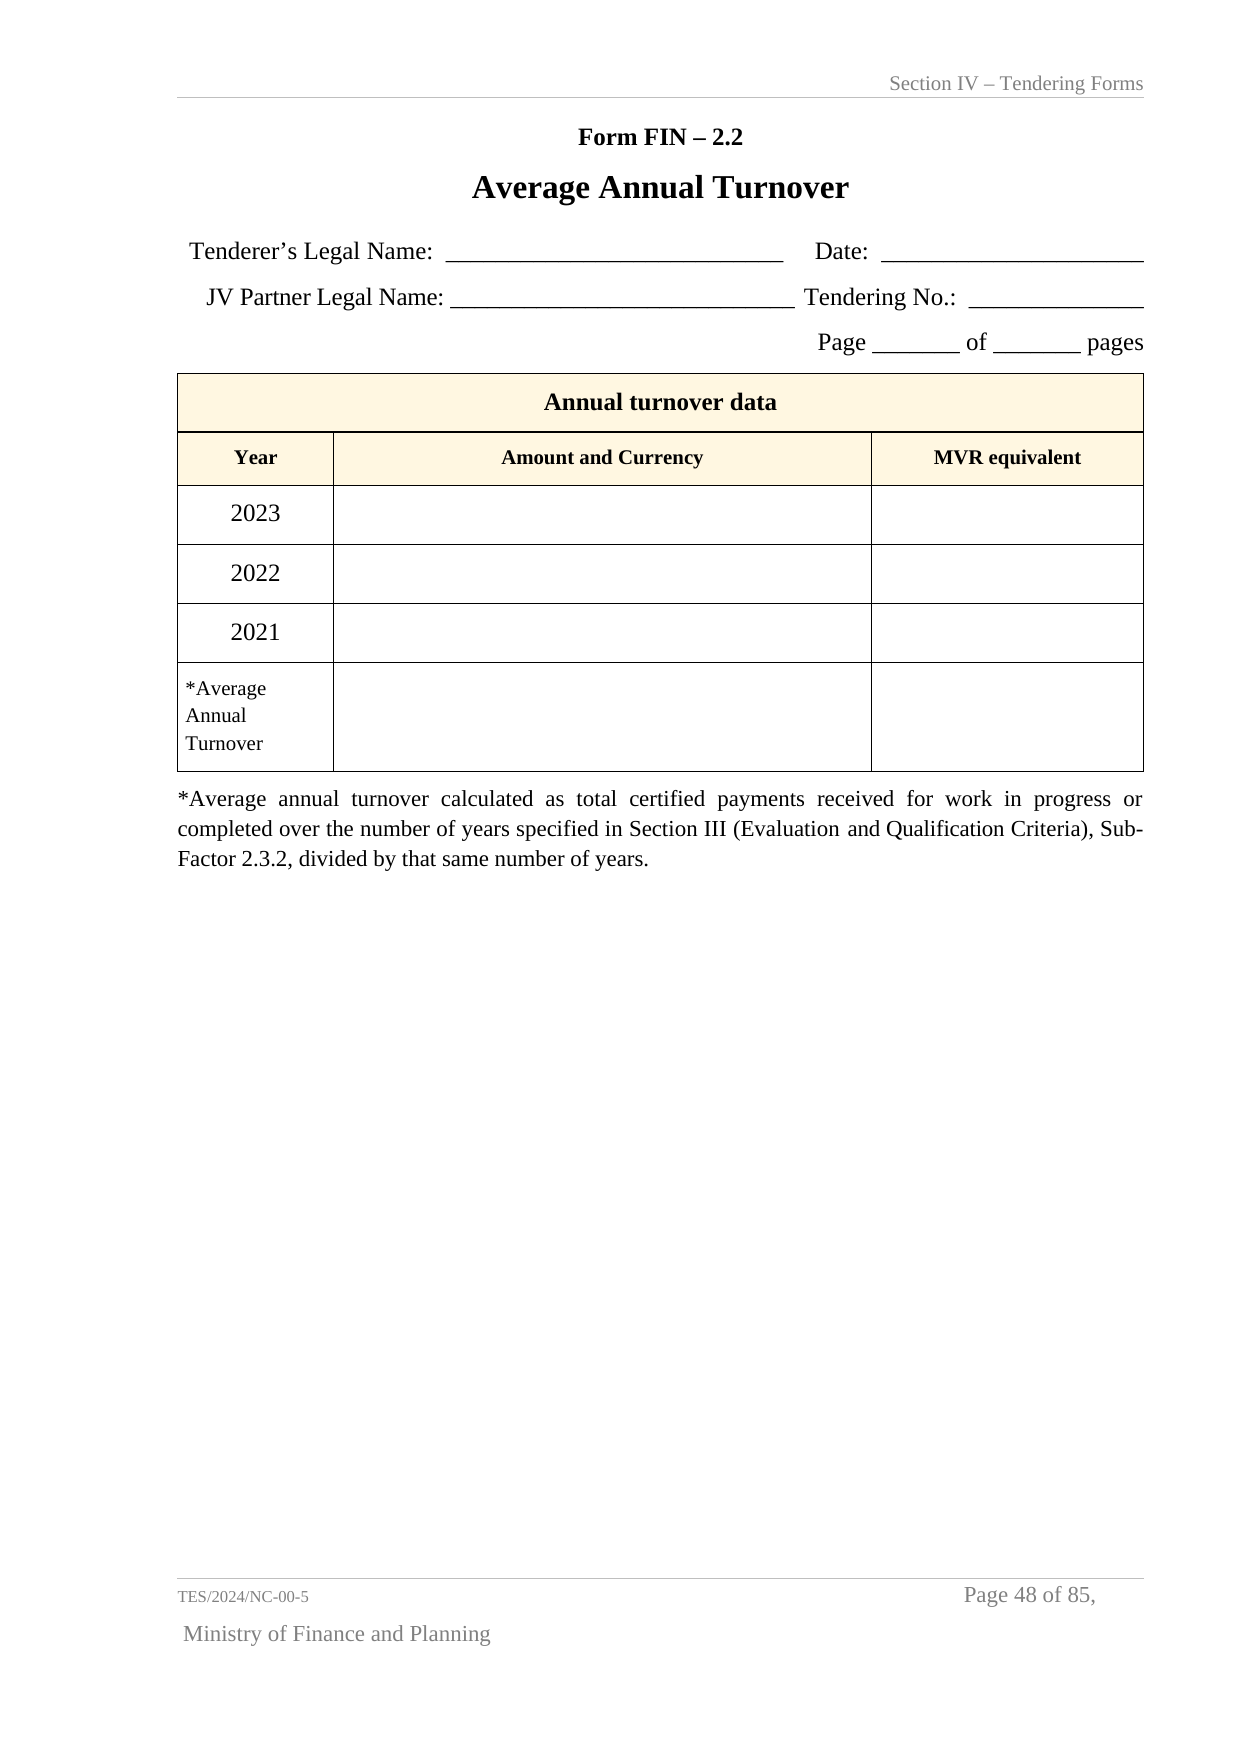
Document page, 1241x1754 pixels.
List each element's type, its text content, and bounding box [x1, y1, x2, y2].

table_cell [872, 604, 1143, 662]
text Page _______ of _______ pages [177, 327, 1144, 356]
table_cell *Average Annual Turnover [178, 663, 333, 771]
table_cell [872, 545, 1143, 603]
table_cell [872, 663, 1143, 771]
table_cell [334, 486, 871, 544]
text Average Annual Turnover [177, 167, 1144, 206]
table_cell Amount and Currency [334, 433, 871, 485]
table_cell [872, 486, 1143, 544]
text Form FIN – 2.2 [177, 122, 1144, 151]
table_cell [334, 545, 871, 603]
table_cell 2021 [178, 604, 333, 662]
text Tenderer’s Legal Name: ___________________________ Date: _____________________ [177, 236, 1144, 265]
table_header Annual turnover data [178, 374, 1143, 431]
table_cell 2022 [178, 545, 333, 603]
table_cell Year [178, 433, 333, 485]
table_cell [334, 663, 871, 771]
table_cell MVR equivalent [872, 433, 1143, 485]
text JV Partner Legal Name: ____________________________ Tendering No.: ______________ [177, 282, 1144, 311]
table_cell [334, 604, 871, 662]
text *Average annual turnover calculated as total certified payments received for work in progress or completed over the number of years specified in Section III (Evaluation and Qualification Criteria), Sub-Factor 2.3.2, divided by that same number of years. [177, 784, 1144, 871]
table_cell 2023 [178, 486, 333, 544]
